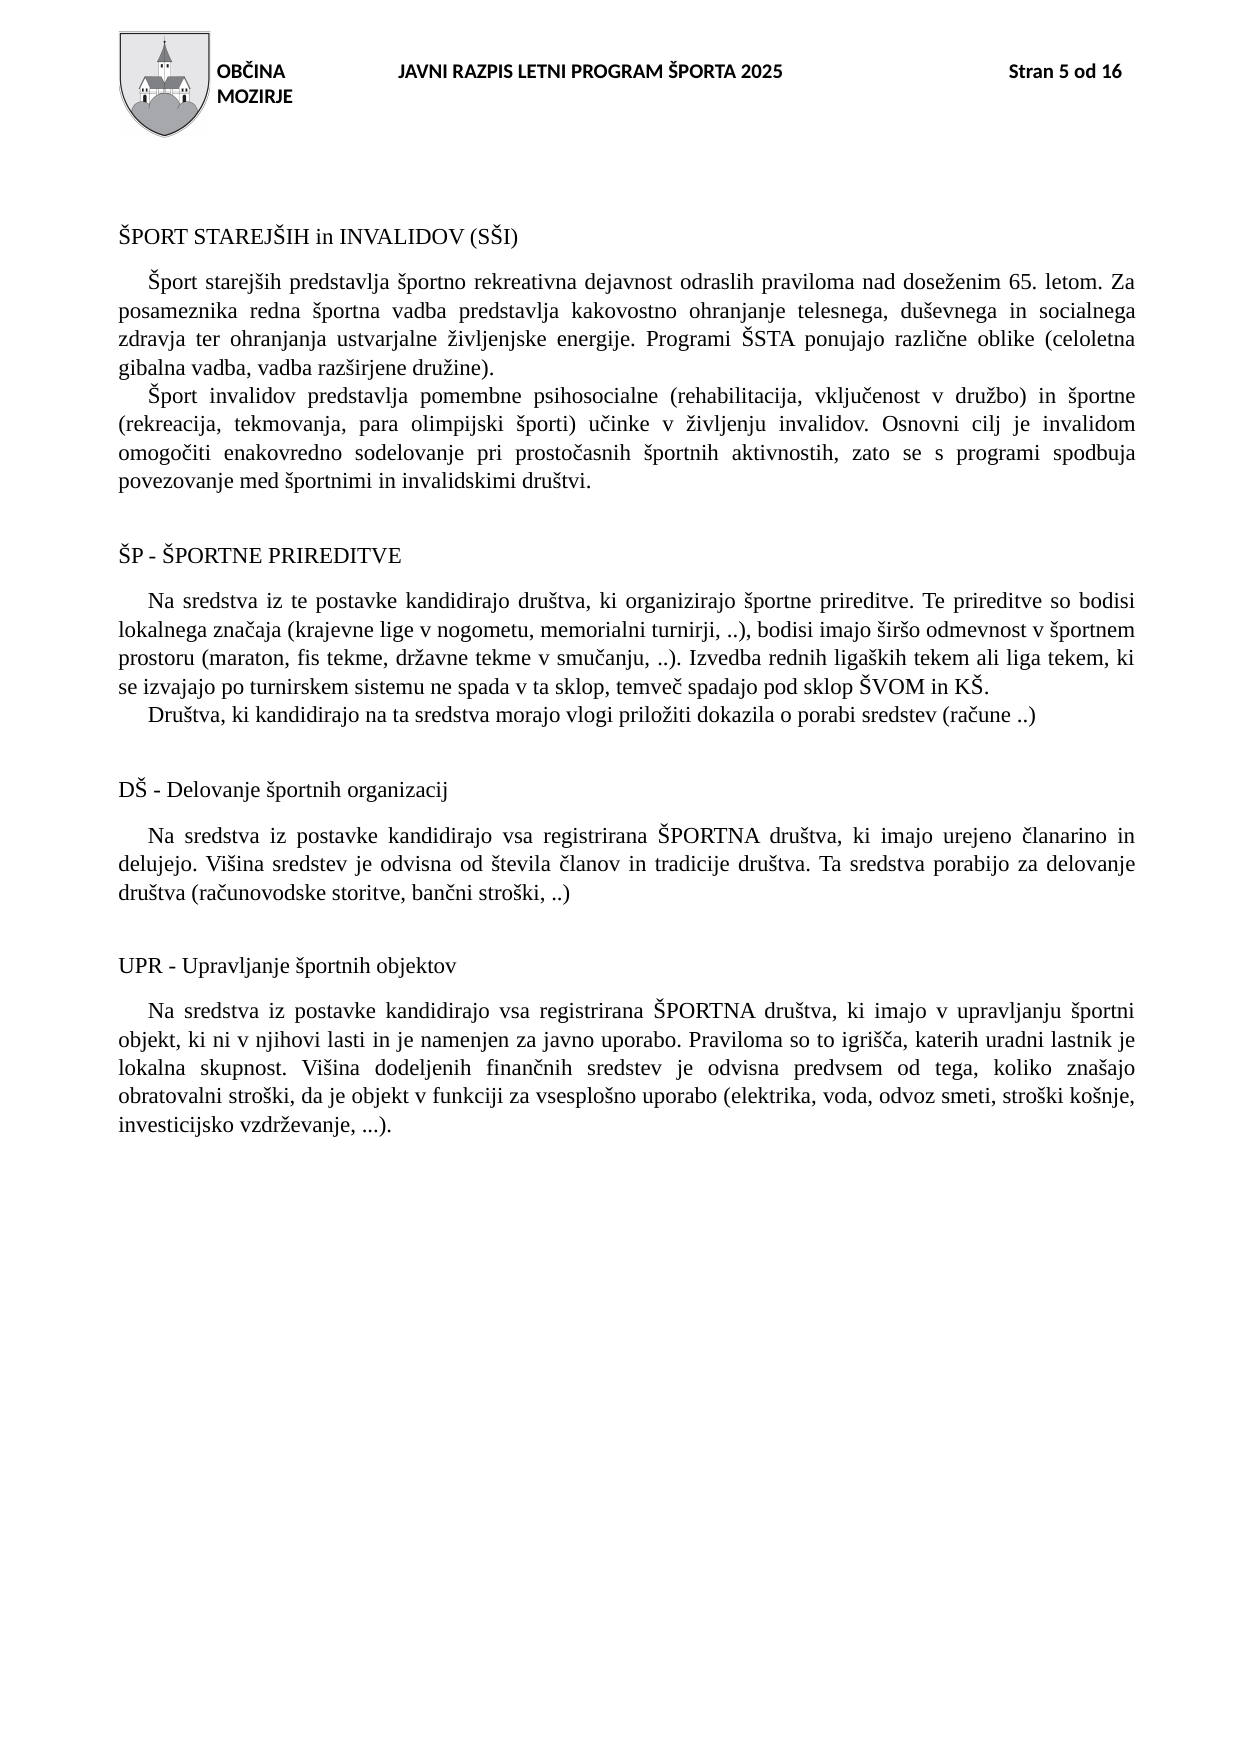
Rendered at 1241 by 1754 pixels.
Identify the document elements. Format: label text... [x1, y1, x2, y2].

picture [118, 31, 211, 138]
text UPR - Upravljanje športnih objektov [118, 952, 1137, 978]
text DŠ - Delovanje športnih organizacij [118, 777, 1137, 803]
text Društva, ki kandidirajo na ta sredstva morajo vlogi priložiti dokazila o porabi sredstev (račune ..) [118, 701, 1137, 728]
text ŠP - ŠPORTNE PRIREDITVE [118, 542, 1137, 569]
text Šport starejših predstavlja športno rekreativna dejavnost odraslih praviloma nad doseženim 65. letom. Za posameznika redna športna vadba predstavlja kakovostno ohranjanje telesnega, duševnega in socialnega zdravja ter ohranjanja ustvarjalne življenjske energije. Programi ŠSTA ponujajo različne oblike (celoletna gibalna vadba, vadba razširjene družine). [118, 268, 1137, 380]
text Na sredstva iz te postavke kandidirajo društva, ki organizirajo športne prireditve. Te prireditve so bodisi lokalnega značaja (krajevne lige v nogometu, memorialni turnirji, ..), bodisi imajo širšo odmevnost v športnem prostoru (maraton, fis tekme, državne tekme v smučanju, ..). Izvedba rednih ligaških tekem ali liga tekem, ki se izvajajo po turnirskem sistemu ne spada v ta sklop, temveč spadajo pod sklop ŠVOM in KŠ. [118, 588, 1137, 699]
text Šport invalidov predstavlja pomembne psihosocialne (rehabilitacija, vključenost v družbo) in športne (rekreacija, tekmovanja, para olimpijski športi) učinke v življenju invalidov. Osnovni cilj je invalidom omogočiti enakovredno sodelovanje pri prostočasnih športnih aktivnostih, zato se s programi spodbuja povezovanje med športnimi in invalidskimi društvi. [118, 382, 1137, 494]
text ŠPORT STAREJŠIH in INVALIDOV (SŠI) [118, 223, 1137, 249]
text Na sredstva iz postavke kandidirajo vsa registrirana ŠPORTNA društva, ki imajo urejeno članarino in delujejo. Višina sredstev je odvisna od števila članov in tradicije društva. Ta sredstva porabijo za delovanje društva (računovodske storitve, bančni stroški, ..) [118, 822, 1137, 905]
text Na sredstva iz postavke kandidirajo vsa registrirana ŠPORTNA društva, ki imajo v upravljanju športni objekt, ki ni v njihovi lasti in je namenjen za javno uporabo. Praviloma so to igrišča, katerih uradni lastnik je lokalna skupnost. Višina dodeljenih finančnih sredstev je odvisna predvsem od tega, koliko znašajo obratovalni stroški, da je objekt v funkciji za vsesplošno uporabo (elektrika, voda, odvoz smeti, stroški košnje, investicijsko vzdrževanje, ...). [118, 997, 1137, 1137]
